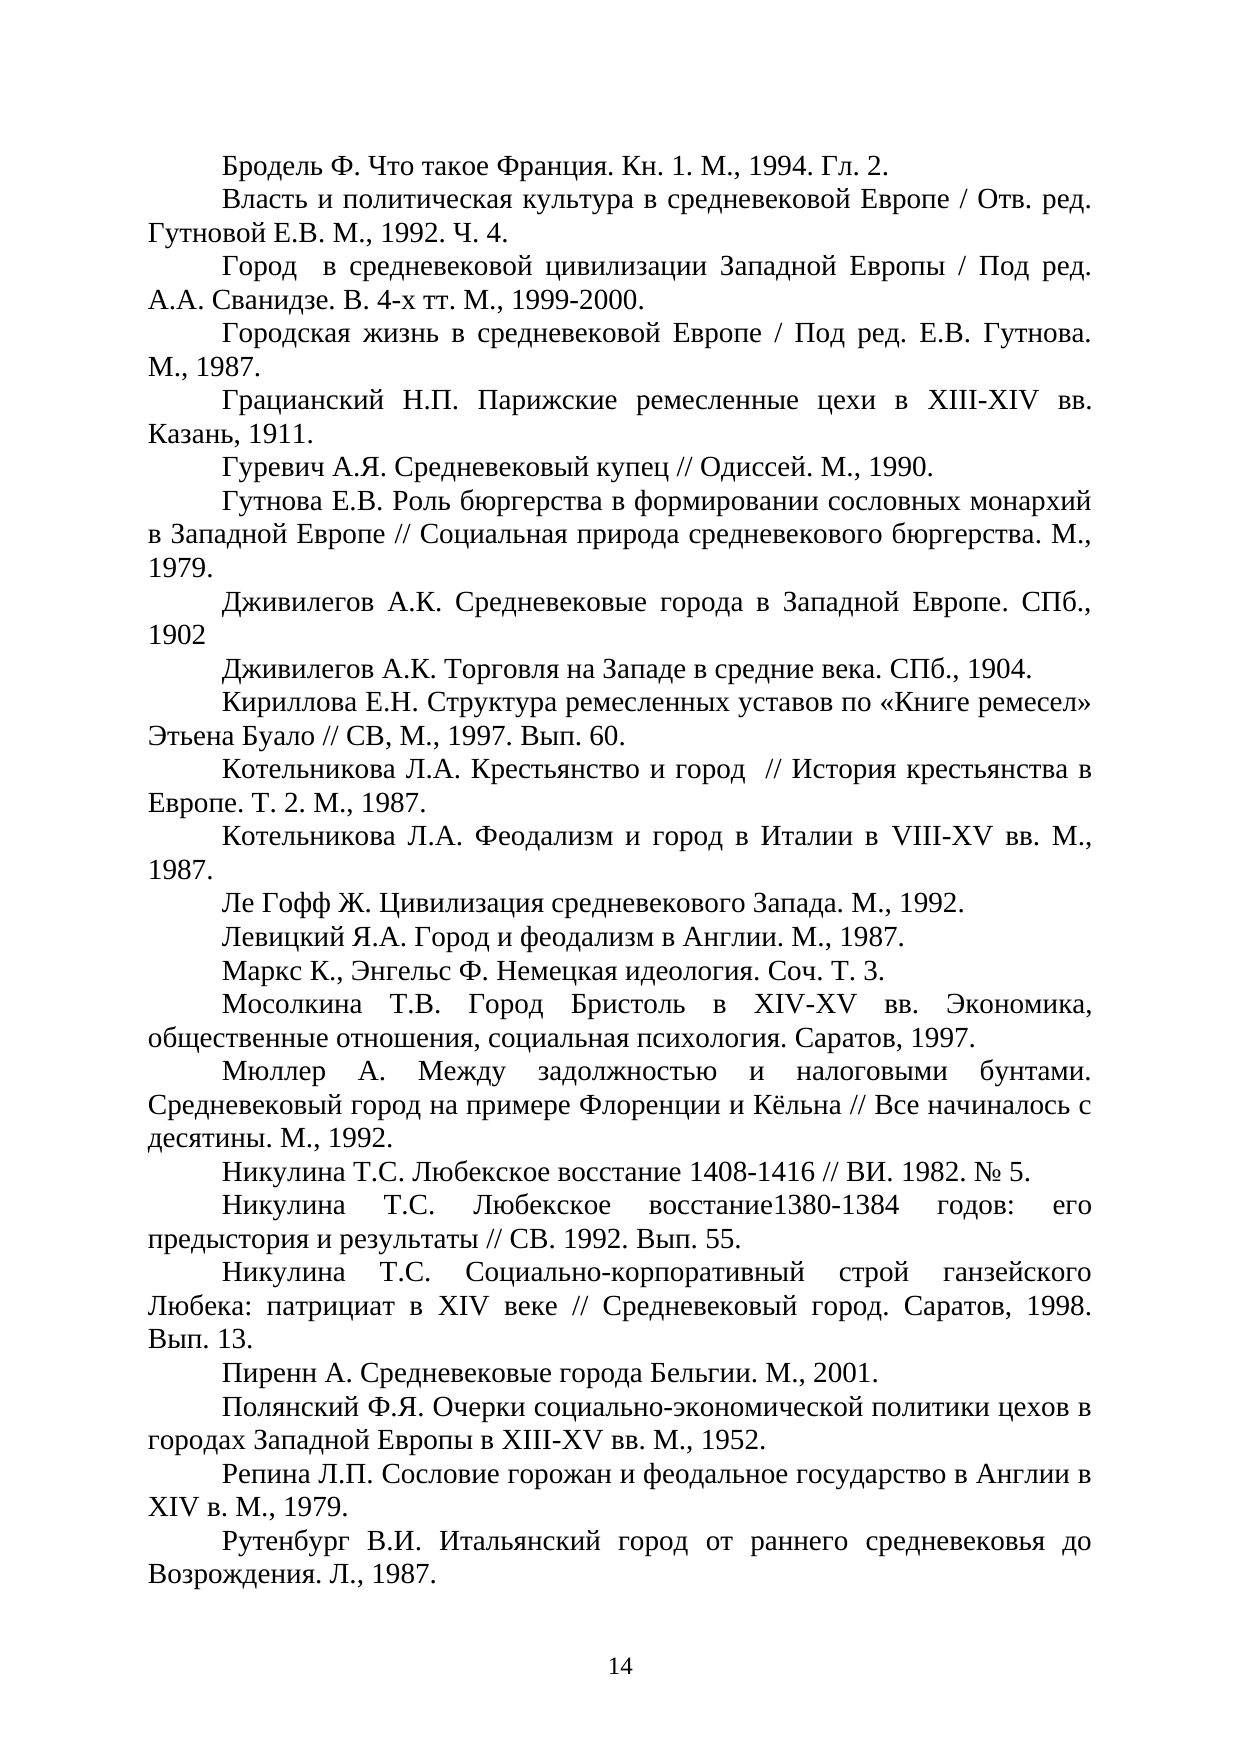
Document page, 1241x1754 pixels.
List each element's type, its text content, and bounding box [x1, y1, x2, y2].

text Гуревич А.Я. Средневековый купец // Одиссей. М., 1990. [148, 449, 1092, 483]
text Никулина Т.С. Социально-корпоративный строй ганзейского Любека: патрициат в XIV веке // Средневековый город. Саратов, 1998. Вып. 13. [148, 1254, 1092, 1355]
text Власть и политическая культура в средневековой Европе / Отв. ред. Гутновой Е.В. М., 1992. Ч. 4. [148, 181, 1092, 248]
text Дживилегов А.К. Торговля на Западе в средние века. СПб., 1904. [148, 651, 1092, 684]
text Пиренн А. Средневековые города Бельгии. М., 2001. [148, 1355, 1092, 1389]
text Левицкий Я.А. Город и феодализм в Англии. М., 1987. [148, 919, 1092, 953]
text Город в средневековой цивилизации Западной Европы / Под ред. А.А. Сванидзе. В. 4-х тт. М., 1999-2000. [148, 248, 1092, 315]
text Рутенбург В.И. Итальянский город от раннего средневековья до Возрождения. Л., 1987. [148, 1523, 1092, 1590]
text Котельникова Л.А. Феодализм и город в Италии в VIII-XV вв. М., 1987. [148, 818, 1092, 886]
text Никулина Т.С. Любекское восстание 1408-1416 // ВИ. 1982. № 5. [148, 1154, 1092, 1187]
text Грацианский Н.П. Парижские ремесленные цехи в XIII-XIV вв. Казань, 1911. [148, 382, 1092, 449]
text Маркс К., Энгельс Ф. Немецкая идеология. Соч. Т. 3. [148, 953, 1092, 986]
text Ле Гофф Ж. Цивилизация средневекового Запада. М., 1992. [148, 886, 1092, 919]
text Мосолкина Т.В. Город Бристоль в XIV-XV вв. Экономика, общественные отношения, социальная психология. Саратов, 1997. [148, 986, 1092, 1053]
text Котельникова Л.А. Крестьянство и город // История крестьянства в Европе. Т. 2. М., 1987. [148, 751, 1092, 818]
text Дживилегов А.К. Средневековые города в Западной Европе. СПб., 1902 [148, 584, 1092, 651]
text Мюллер А. Между задолжностью и налоговыми бунтами. Средневековый город на примере Флоренции и Кёльна // Все начиналось с десятины. М., 1992. [148, 1053, 1092, 1154]
text Городская жизнь в средневековой Европе / Под ред. Е.В. Гутнова. М., 1987. [148, 315, 1092, 382]
text Кириллова Е.Н. Структура ремесленных уставов по «Книге ремесел» Этьена Буало // СВ, М., 1997. Вып. 60. [148, 684, 1092, 751]
text Репина Л.П. Сословие горожан и феодальное государство в Англии в XIV в. М., 1979. [148, 1456, 1092, 1523]
text Бродель Ф. Что такое Франция. Кн. 1. М., 1994. Гл. 2. [148, 148, 1092, 181]
text Никулина Т.С. Любекское восстание1380-1384 годов: его предыстория и результаты // СВ. 1992. Вып. 55. [148, 1187, 1092, 1254]
text Полянский Ф.Я. Очерки социально-экономической политики цехов в городах Западной Европы в XIII-XV вв. М., 1952. [148, 1389, 1092, 1456]
text Гутнова Е.В. Роль бюргерства в формировании сословных монархий в Западной Европе // Социальная природа средневекового бюргерства. М., 1979. [148, 483, 1092, 584]
